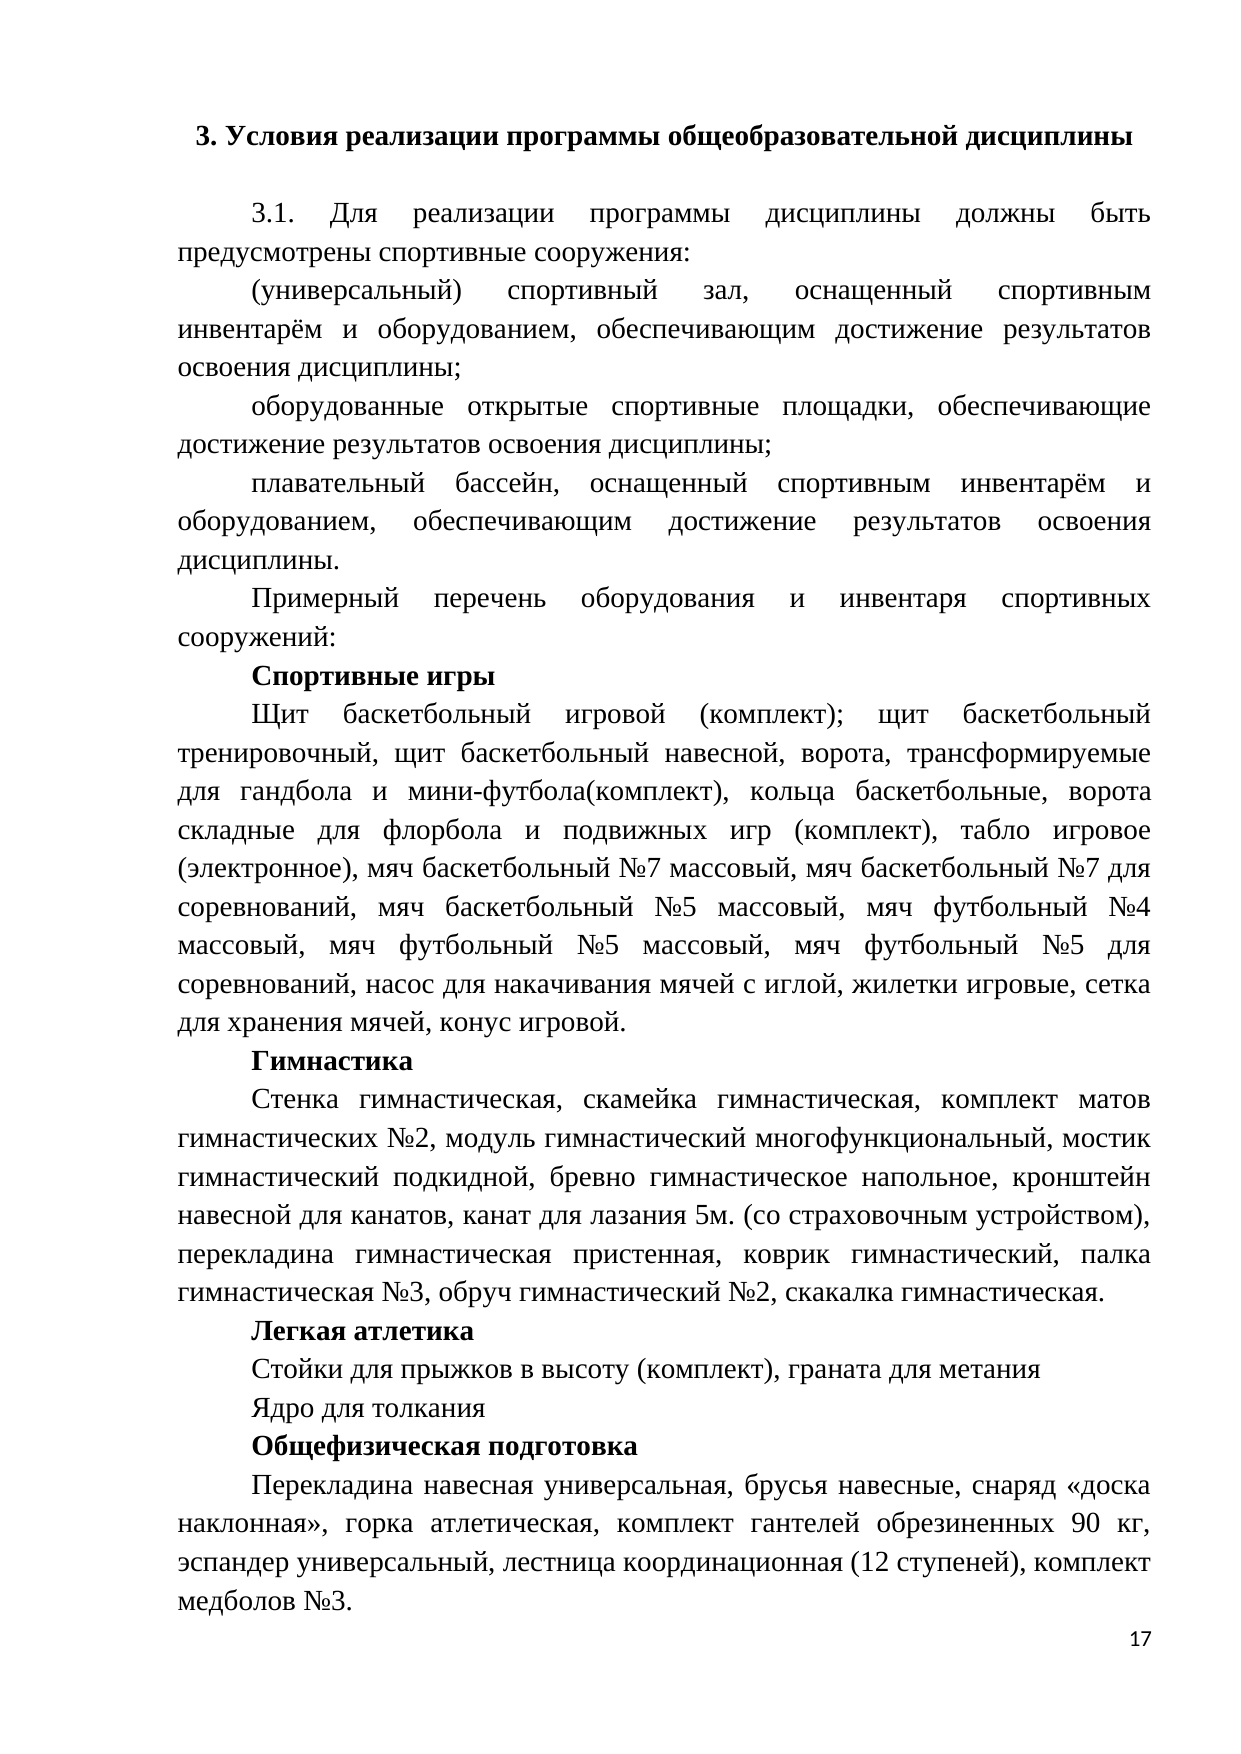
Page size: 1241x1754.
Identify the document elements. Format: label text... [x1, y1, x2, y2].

text 3.1. Для реализации программы дисциплины должны быть предусмотрены спортивные сооружения: [177, 195, 1152, 267]
text оборудованные открытые спортивные площадки, обеспечивающие достижение результатов освоения дисциплины; [177, 388, 1152, 460]
text Стойки для прыжков в высоту (комплект), граната для метания [177, 1351, 1152, 1385]
text Легкая атлетика [177, 1313, 1152, 1346]
subtitle 3. Условия реализации программы общеобразовательной дисциплины [177, 118, 1152, 152]
text Ядро для толкания [177, 1390, 1152, 1423]
text плавательный бассейн, оснащенный спортивным инвентарём и оборудованием, обеспечивающим достижение результатов освоения дисциплины. [177, 465, 1152, 576]
text Щит баскетбольный игровой (комплект); щит баскетбольный тренировочный, щит баскетбольный навесной, ворота, трансформируемые для гандбола и мини-футбола(комплект), кольца баскетбольные, ворота складные для флорбола и подвижных игр (комплект), табло игровое (электронное), мяч баскетбольный №7 массовый, мяч баскетбольный №7 для соревнований, мяч баскетбольный №5 массовый, мяч футбольный №4 массовый, мяч футбольный №5 массовый, мяч футбольный №5 для соревнований, насос для накачивания мячей с иглой, жилетки игровые, сетка для хранения мячей, конус игровой. [177, 696, 1152, 1038]
text Спортивные игры [177, 658, 1152, 691]
text Стенка гимнастическая, скамейка гимнастическая, комплект матов гимнастических №2, модуль гимнастический многофункциональный, мостик гимнастический подкидной, бревно гимнастическое напольное, кронштейн навесной для канатов, канат для лазания 5м. (со страховочным устройством), перекладина гимнастическая пристенная, коврик гимнастический, палка гимнастическая №3, обруч гимнастический №2, скакалка гимнастическая. [177, 1082, 1152, 1308]
text Примерный перечень оборудования и инвентаря спортивных сооружений: [177, 581, 1152, 653]
text Общефизическая подготовка [177, 1428, 1152, 1462]
text (универсальный) спортивный зал, оснащенный спортивным инвентарём и оборудованием, обеспечивающим достижение результатов освоения дисциплины; [177, 272, 1152, 383]
text Гимнастика [177, 1043, 1152, 1077]
text Перекладина навесная универсальная, брусья навесные, снаряд «доска наклонная», горка атлетическая, комплект гантелей обрезиненных 90 кг, эспандер универсальный, лестница координационная (12 ступеней), комплект медболов №3. [177, 1467, 1152, 1616]
